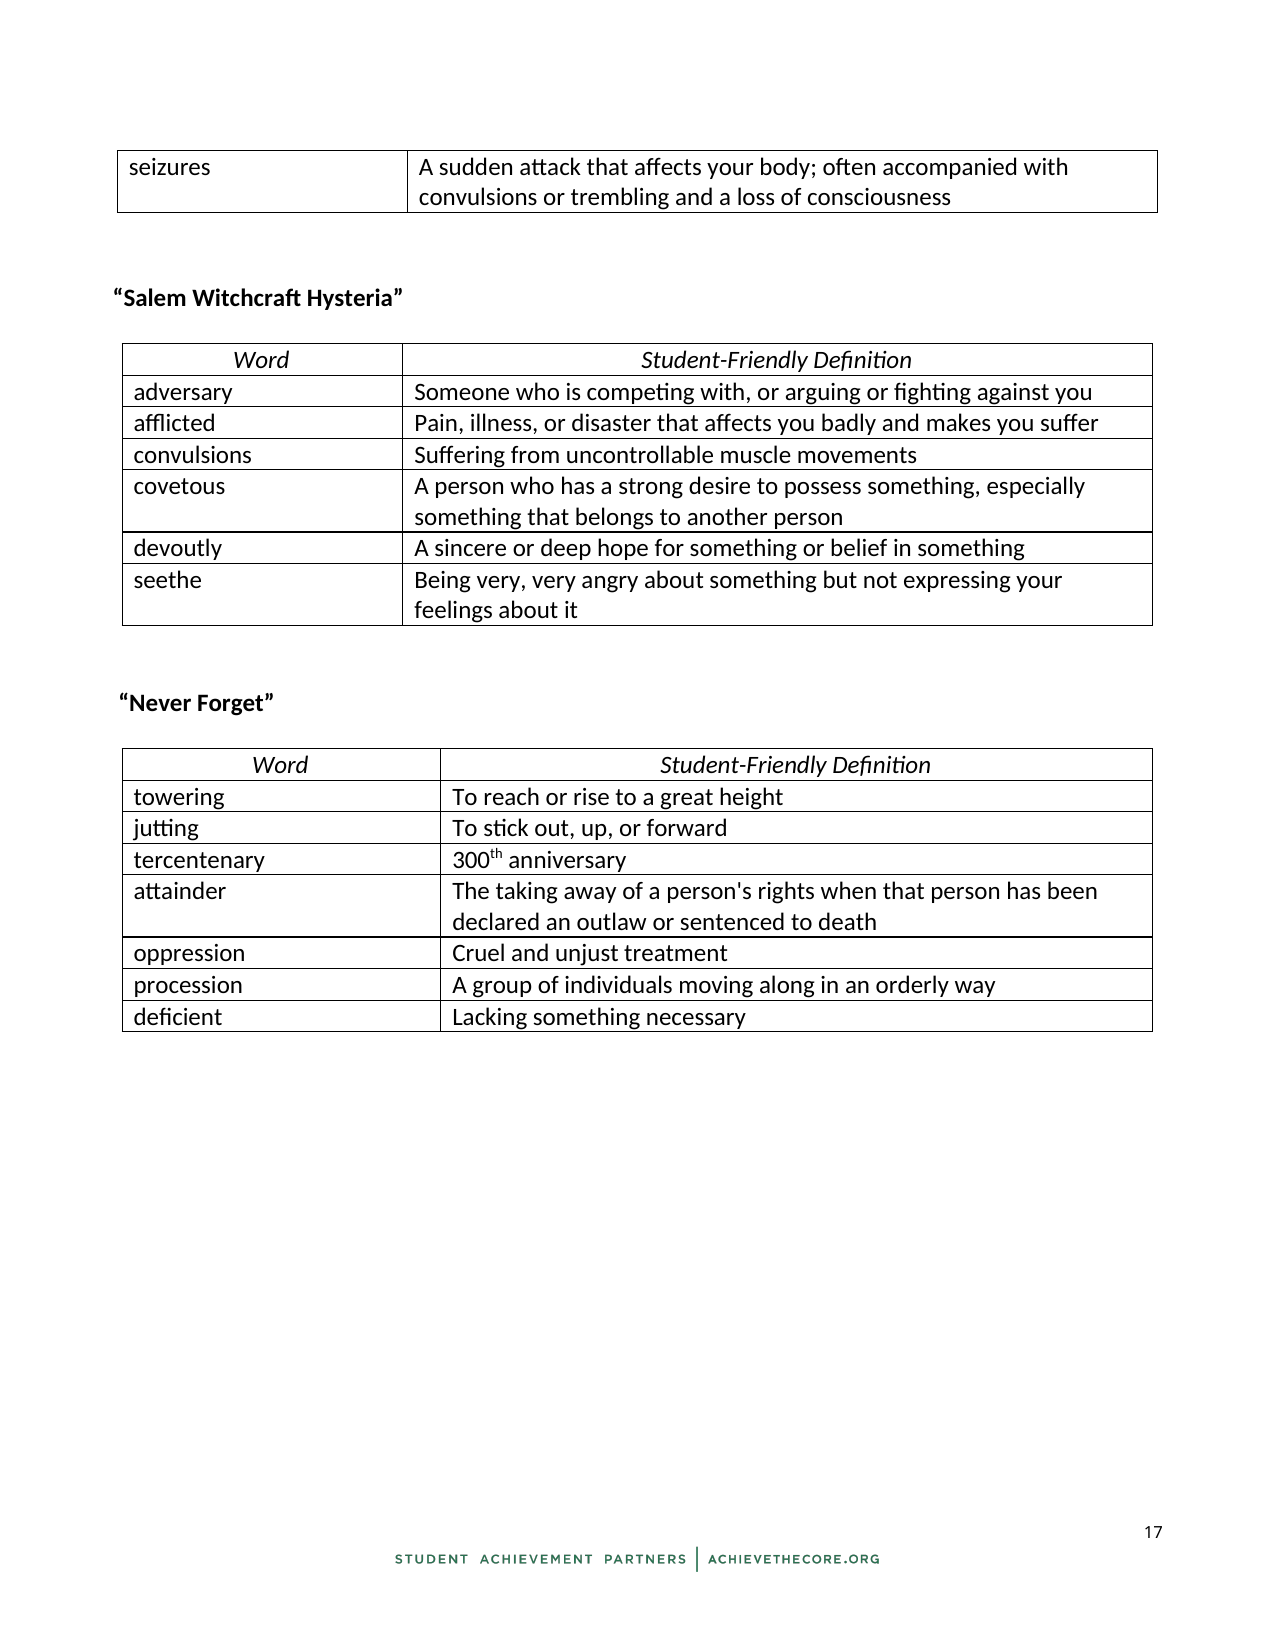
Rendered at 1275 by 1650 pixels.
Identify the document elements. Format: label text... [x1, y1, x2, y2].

table_cell Pain, illness, or disaster that affects you badly and makes you suffer [403, 407, 1152, 438]
table_header Word [123, 344, 402, 374]
table_cell 300th anniversary [441, 844, 1152, 874]
table_cell deficient [123, 1001, 440, 1031]
table_cell Someone who is competing with, or arguing or fighting against you [403, 376, 1152, 406]
table_cell Lacking something necessary [441, 1001, 1152, 1031]
table_cell adversary [123, 376, 402, 406]
table_cell afflicted [123, 407, 402, 438]
table_cell To reach or rise to a great height [441, 781, 1152, 811]
table_cell seethe [123, 564, 402, 625]
table_cell A group of individuals moving along in an orderly way [441, 969, 1152, 999]
table_cell A sudden attack that affects your body; often accompanied with convulsions or trembling and a loss of consciousness [408, 151, 1157, 212]
table_cell attainder [123, 875, 440, 936]
table_cell devoutly [123, 533, 402, 563]
table_cell A sincere or deep hope for something or belief in something [403, 533, 1152, 563]
table_cell Cruel and unjust treatment [441, 938, 1152, 968]
table_cell The taking away of a person's rights when that person has been declared an outlaw or sentenced to death [441, 875, 1152, 936]
table_header Student-Friendly Definition [403, 344, 1152, 374]
table_cell Being very, very angry about something but not expressing your feelings about it [403, 564, 1152, 625]
table_header Student-Friendly Definition [441, 749, 1152, 780]
table_cell A person who has a strong desire to possess something, especially something that belongs to another person [403, 470, 1152, 531]
table_cell oppression [123, 938, 440, 968]
picture [384, 1543, 892, 1575]
text “Never Forget” [112, 687, 1162, 718]
table_cell seizures [118, 151, 407, 212]
table_cell Suffering from uncontrollable muscle movements [403, 439, 1152, 469]
table_cell convulsions [123, 439, 402, 469]
table_cell jutting [123, 812, 440, 843]
table_cell tercentenary [123, 844, 440, 874]
text “Salem Witchcraft Hysteria” [112, 282, 1162, 312]
table_cell towering [123, 781, 440, 811]
table_header Word [123, 749, 440, 780]
table_cell procession [123, 969, 440, 999]
table_cell To stick out, up, or forward [441, 812, 1152, 843]
table_cell covetous [123, 470, 402, 531]
